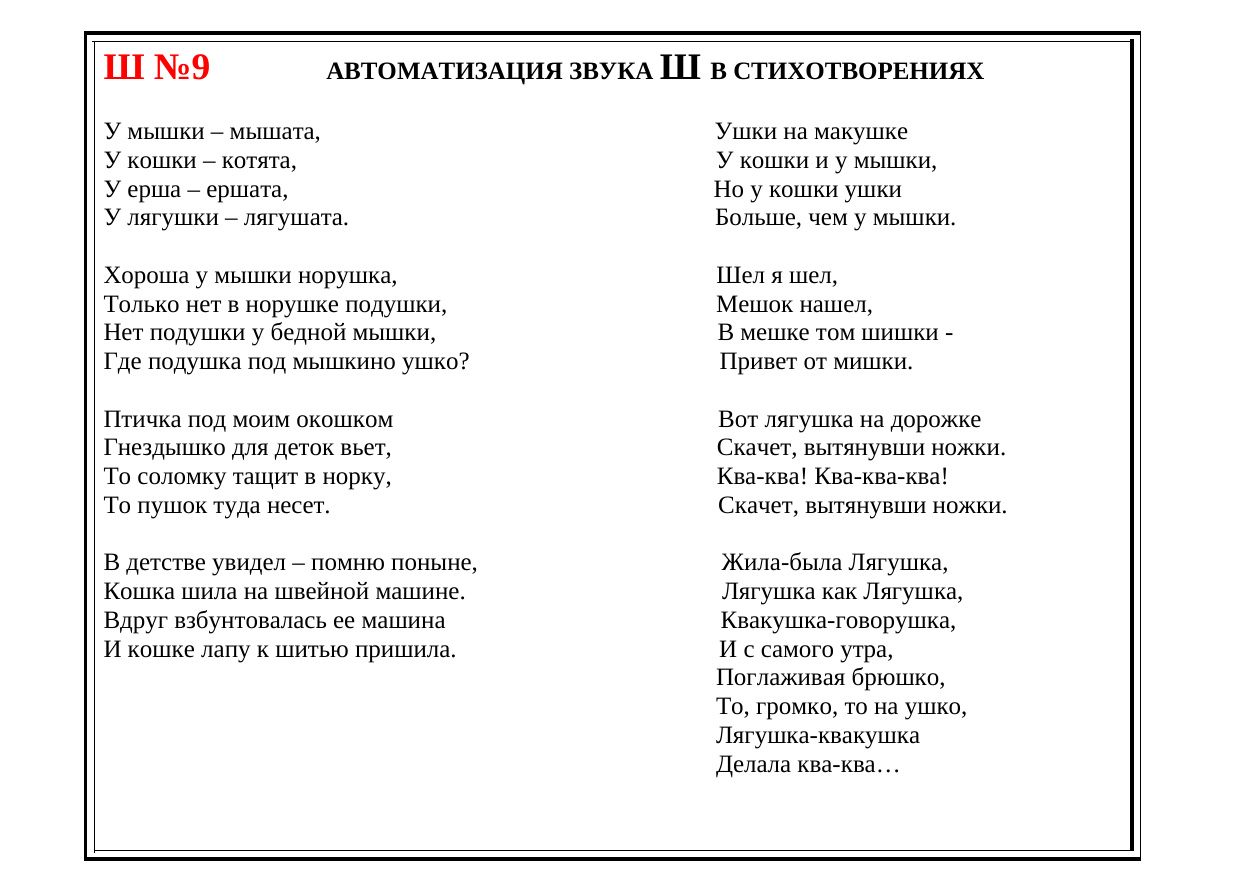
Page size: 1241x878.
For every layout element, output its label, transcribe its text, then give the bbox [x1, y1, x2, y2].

text Хороша у мышки норушка, Шел я шел, [103, 260, 1122, 289]
text В детстве увидел – помню поныне, Жила-была Лягушка, [103, 547, 1122, 576]
text Вдруг взбунтовалась ее машина Квакушка-говорушка, [103, 605, 1122, 634]
text И кошке лапу к шитью пришила. И с самого утра, [103, 634, 1122, 662]
text Птичка под моим окошком Вот лягушка на дорожке [103, 404, 1122, 432]
text Кошка шила на швейной машине. Лягушка как Лягушка, [103, 576, 1122, 605]
text Только нет в норушке подушки, Мешок нашел, [103, 289, 1122, 317]
text То пушок туда несет. Скачет, вытянувши ножки. [103, 490, 1122, 519]
text То соломку тащит в норку, Ква-ква! Ква-ква-ква! [103, 461, 1122, 490]
text Нет подушки у бедной мышки, В мешке том шишки - [103, 317, 1122, 346]
text Ш №9 АВТОМАТИЗАЦИЯ ЗВУКА Ш В СТИХОТВОРЕНИЯХ [103, 44, 1122, 87]
text У лягушки – лягушата. Больше, чем у мышки. [103, 202, 1122, 231]
text У кошки – котята, У кошки и у мышки, [103, 145, 1122, 174]
text Где подушка под мышкино ушко? Привет от мишки. [103, 346, 1122, 375]
text Гнездышко для деток вьет, Скачет, вытянувши ножки. [103, 432, 1122, 461]
text Лягушка-квакушка [103, 720, 1122, 749]
text Поглаживая брюшко, [103, 662, 1122, 691]
text То, громко, то на ушко, [103, 691, 1122, 720]
text У мышки – мышата, Ушки на макушке [103, 116, 1122, 145]
text У ерша – ершата, Но у кошки ушки [103, 174, 1122, 202]
text Делала ква-ква… [103, 749, 1122, 777]
